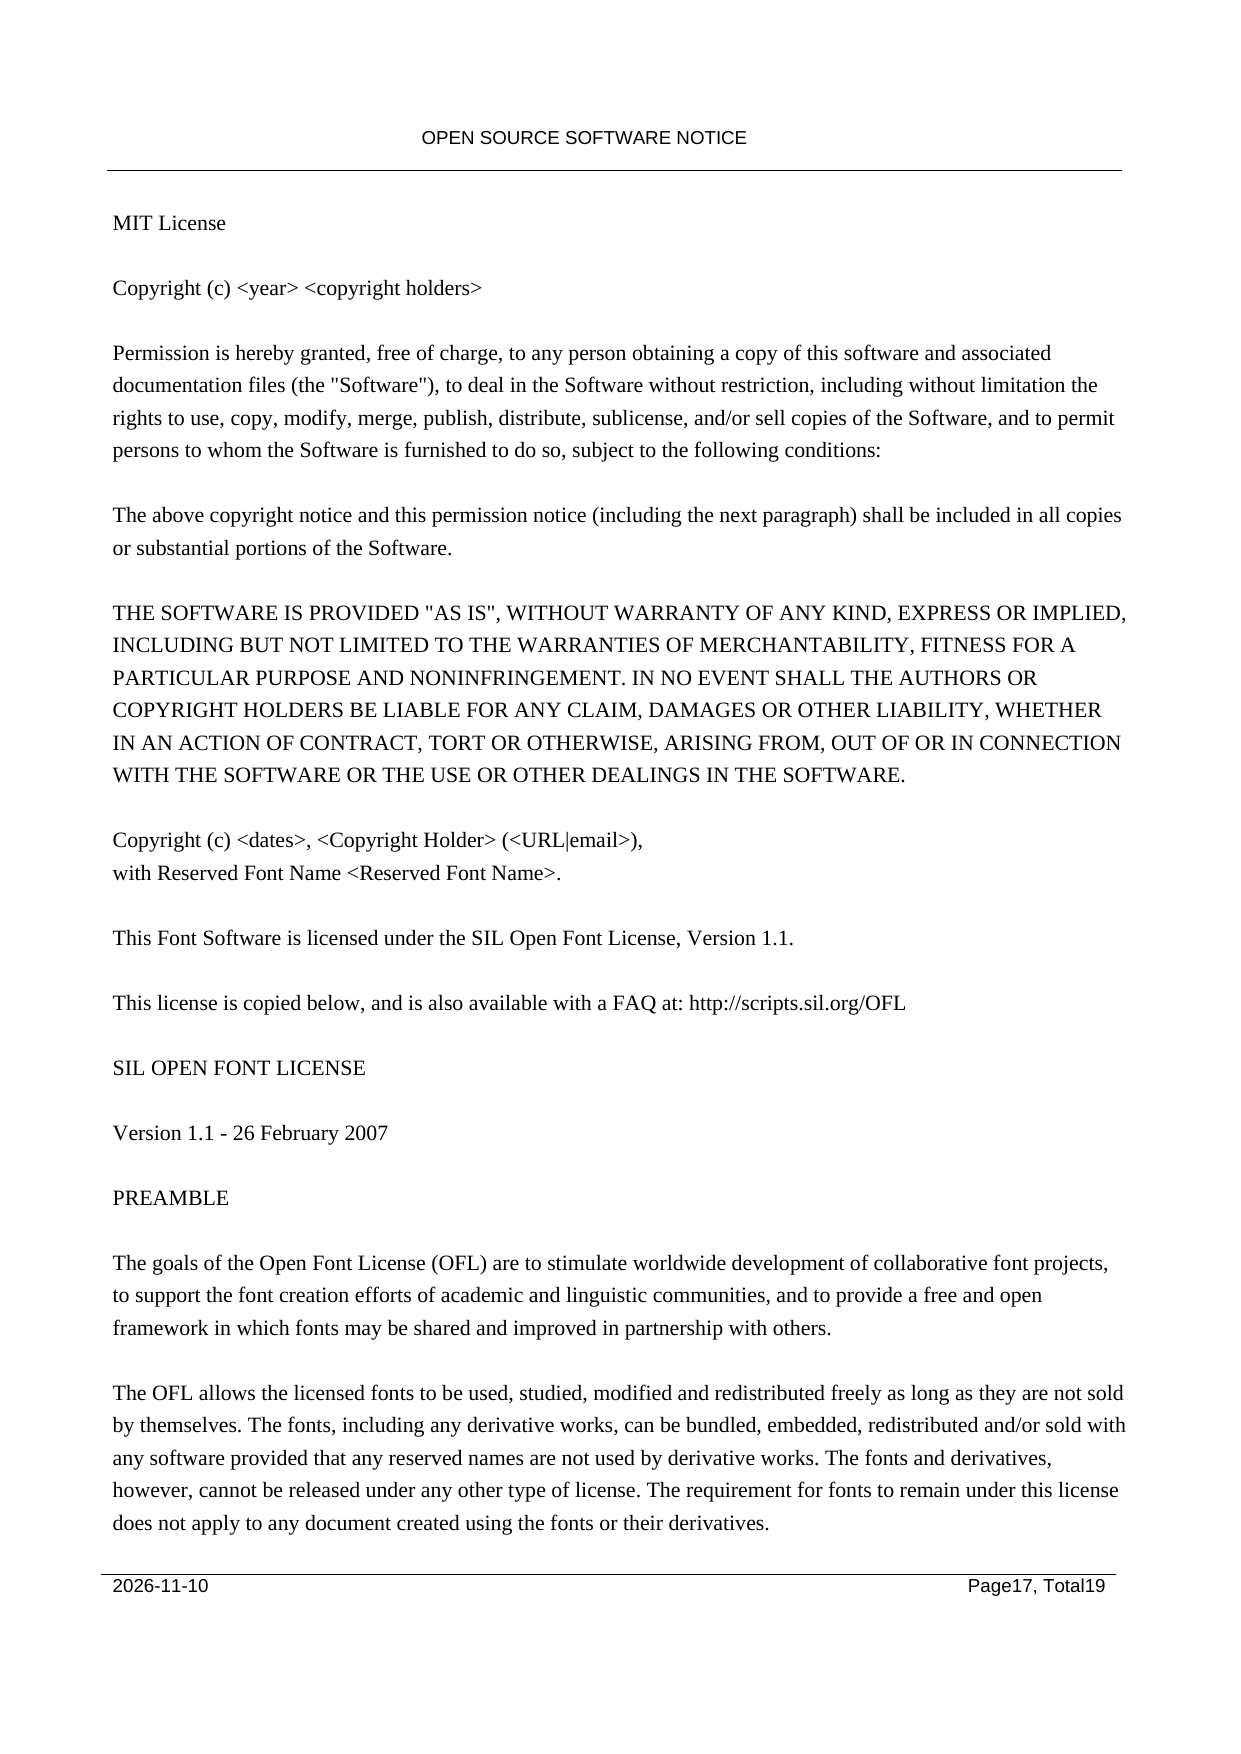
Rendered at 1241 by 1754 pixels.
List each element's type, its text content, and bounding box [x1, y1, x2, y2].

text This Font Software is licensed under the SIL Open Font License, Version 1.1. [112, 921, 1128, 954]
text MIT License [112, 206, 1128, 239]
text Version 1.1 - 26 February 2007 [112, 1116, 1128, 1149]
text THE SOFTWARE IS PROVIDED "AS IS", WITHOUT WARRANTY OF ANY KIND, EXPRESS OR IMPLIED, INCLUDING BUT NOT LIMITED TO THE WARRANTIES OF MERCHANTABILITY, FITNESS FOR A PARTICULAR PURPOSE AND NONINFRINGEMENT. IN NO EVENT SHALL THE AUTHORS OR COPYRIGHT HOLDERS BE LIABLE FOR ANY CLAIM, DAMAGES OR OTHER LIABILITY, WHETHER IN AN ACTION OF CONTRACT, TORT OR OTHERWISE, ARISING FROM, OUT OF OR IN CONNECTION WITH THE SOFTWARE OR THE USE OR OTHER DEALINGS IN THE SOFTWARE. [112, 596, 1128, 791]
text This license is copied below, and is also available with a FAQ at: http://scripts.sil.org/OFL [112, 986, 1128, 1019]
text with Reserved Font Name <Reserved Font Name>. [112, 856, 1128, 889]
text The OFL allows the licensed fonts to be used, studied, modified and redistributed freely as long as they are not sold by themselves. The fonts, including any derivative works, can be bundled, embedded, redistributed and/or sold with any software provided that any reserved names are not used by derivative works. The fonts and derivatives, however, cannot be released under any other type of license. The requirement for fonts to remain under this license does not apply to any document created using the fonts or their derivatives. [112, 1376, 1128, 1539]
text Copyright (c) <dates>, <Copyright Holder> (<URL|email>), [112, 824, 1128, 856]
text The goals of the Open Font License (OFL) are to stimulate worldwide development of collaborative font projects, to support the font creation efforts of academic and linguistic communities, and to provide a free and open framework in which fonts may be shared and improved in partnership with others. [112, 1246, 1128, 1344]
text SIL OPEN FONT LICENSE [112, 1051, 1128, 1084]
text Copyright (c) <year> <copyright holders> [112, 271, 1128, 304]
text The above copyright notice and this permission notice (including the next paragraph) shall be included in all copies or substantial portions of the Software. [112, 499, 1128, 564]
text PREAMBLE [112, 1181, 1128, 1214]
text Permission is hereby granted, free of charge, to any person obtaining a copy of this software and associated documentation files (the "Software"), to deal in the Software without restriction, including without limitation the rights to use, copy, modify, merge, publish, distribute, sublicense, and/or sell copies of the Software, and to permit persons to whom the Software is furnished to do so, subject to the following conditions: [112, 336, 1128, 466]
